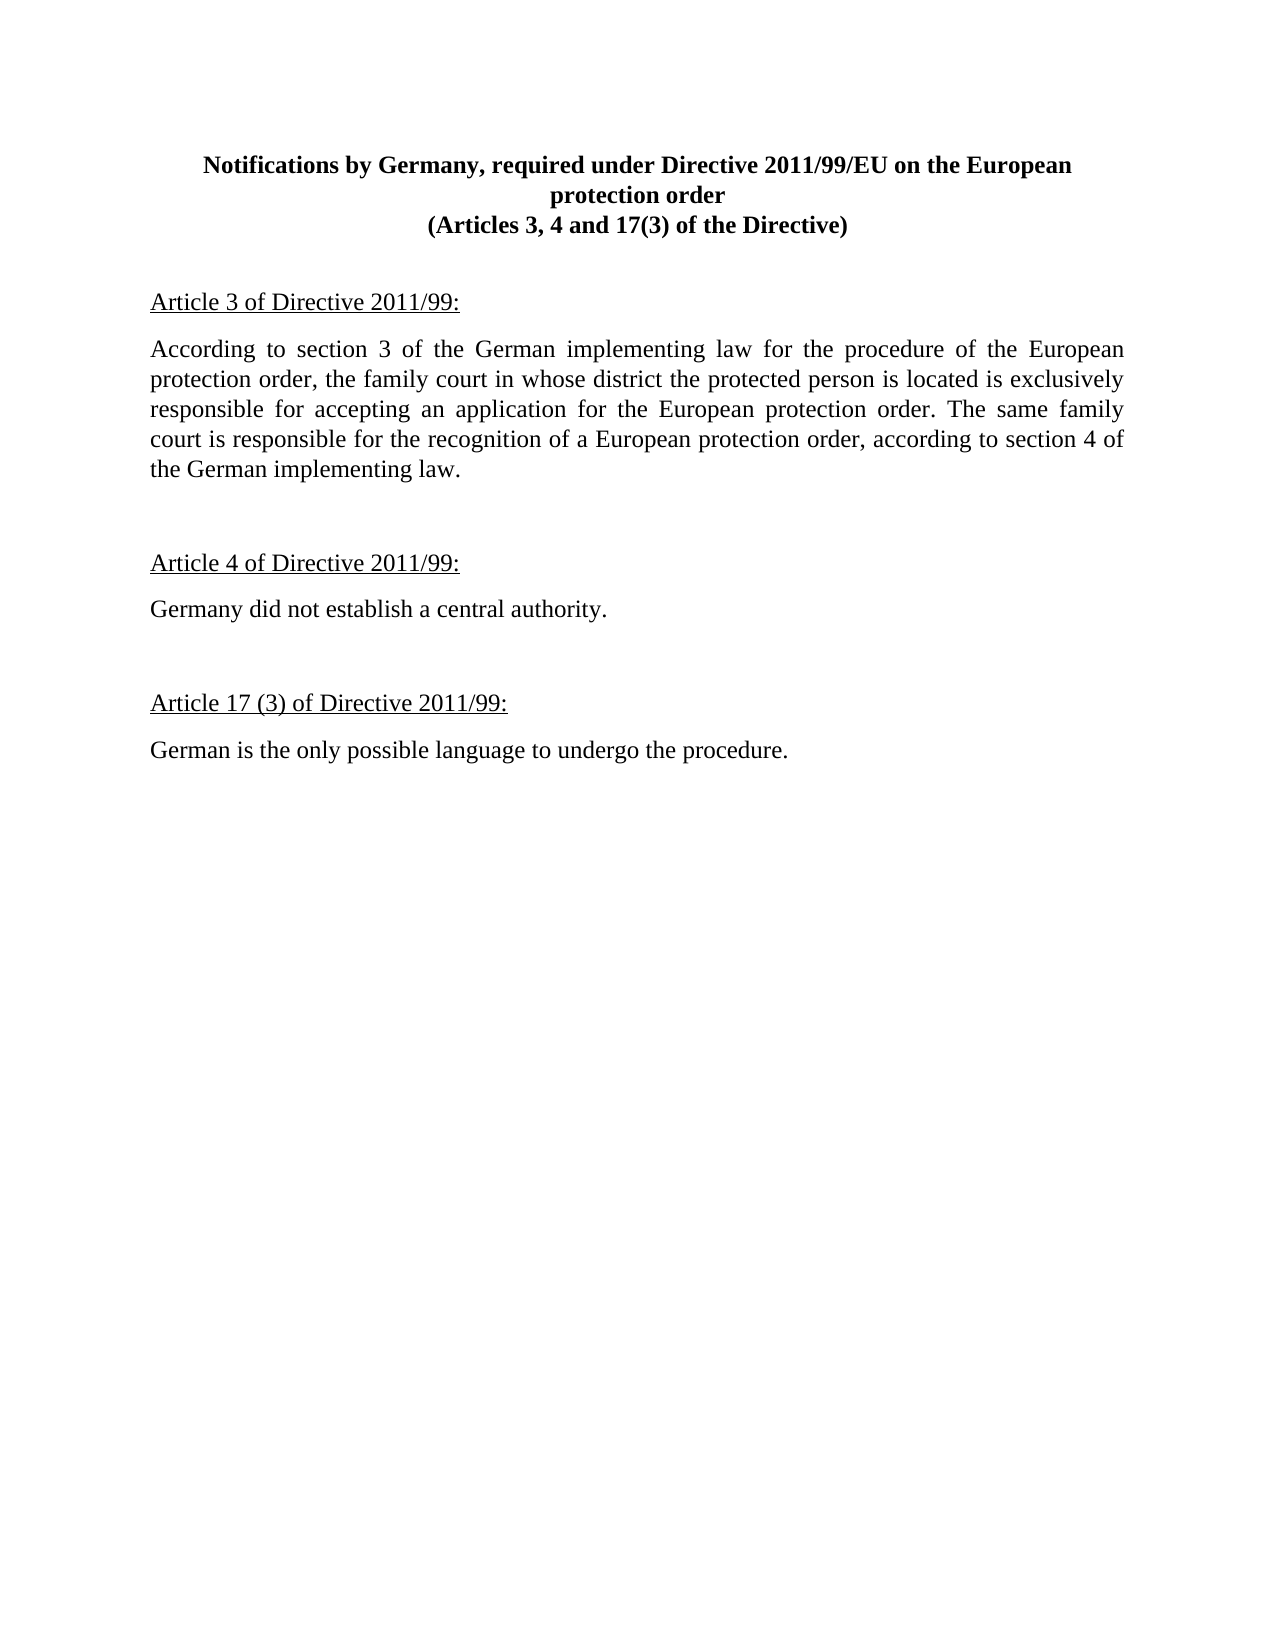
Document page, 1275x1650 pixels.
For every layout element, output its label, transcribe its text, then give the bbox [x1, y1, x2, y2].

text According to section 3 of the German implementing law for the procedure of the European protection order, the family court in whose district the protected person is located is exclusively responsible for accepting an application for the European protection order. The same family court is responsible for the recognition of a European protection order, according to section 4 of the German implementing law. [150, 334, 1125, 483]
text Article 3 of Directive 2011/99: [150, 287, 1125, 316]
text (Articles 3, 4 and 17(3) of the Directive) [150, 210, 1125, 239]
text Notifications by Germany, required under Directive 2011/99/EU on the European protection order [150, 150, 1125, 209]
text Germany did not establish a central authority. [150, 594, 1125, 623]
text Article 17 (3) of Directive 2011/99: [150, 688, 1125, 717]
text German is the only possible language to undergo the procedure. [150, 735, 1125, 764]
text Article 4 of Directive 2011/99: [150, 548, 1125, 577]
